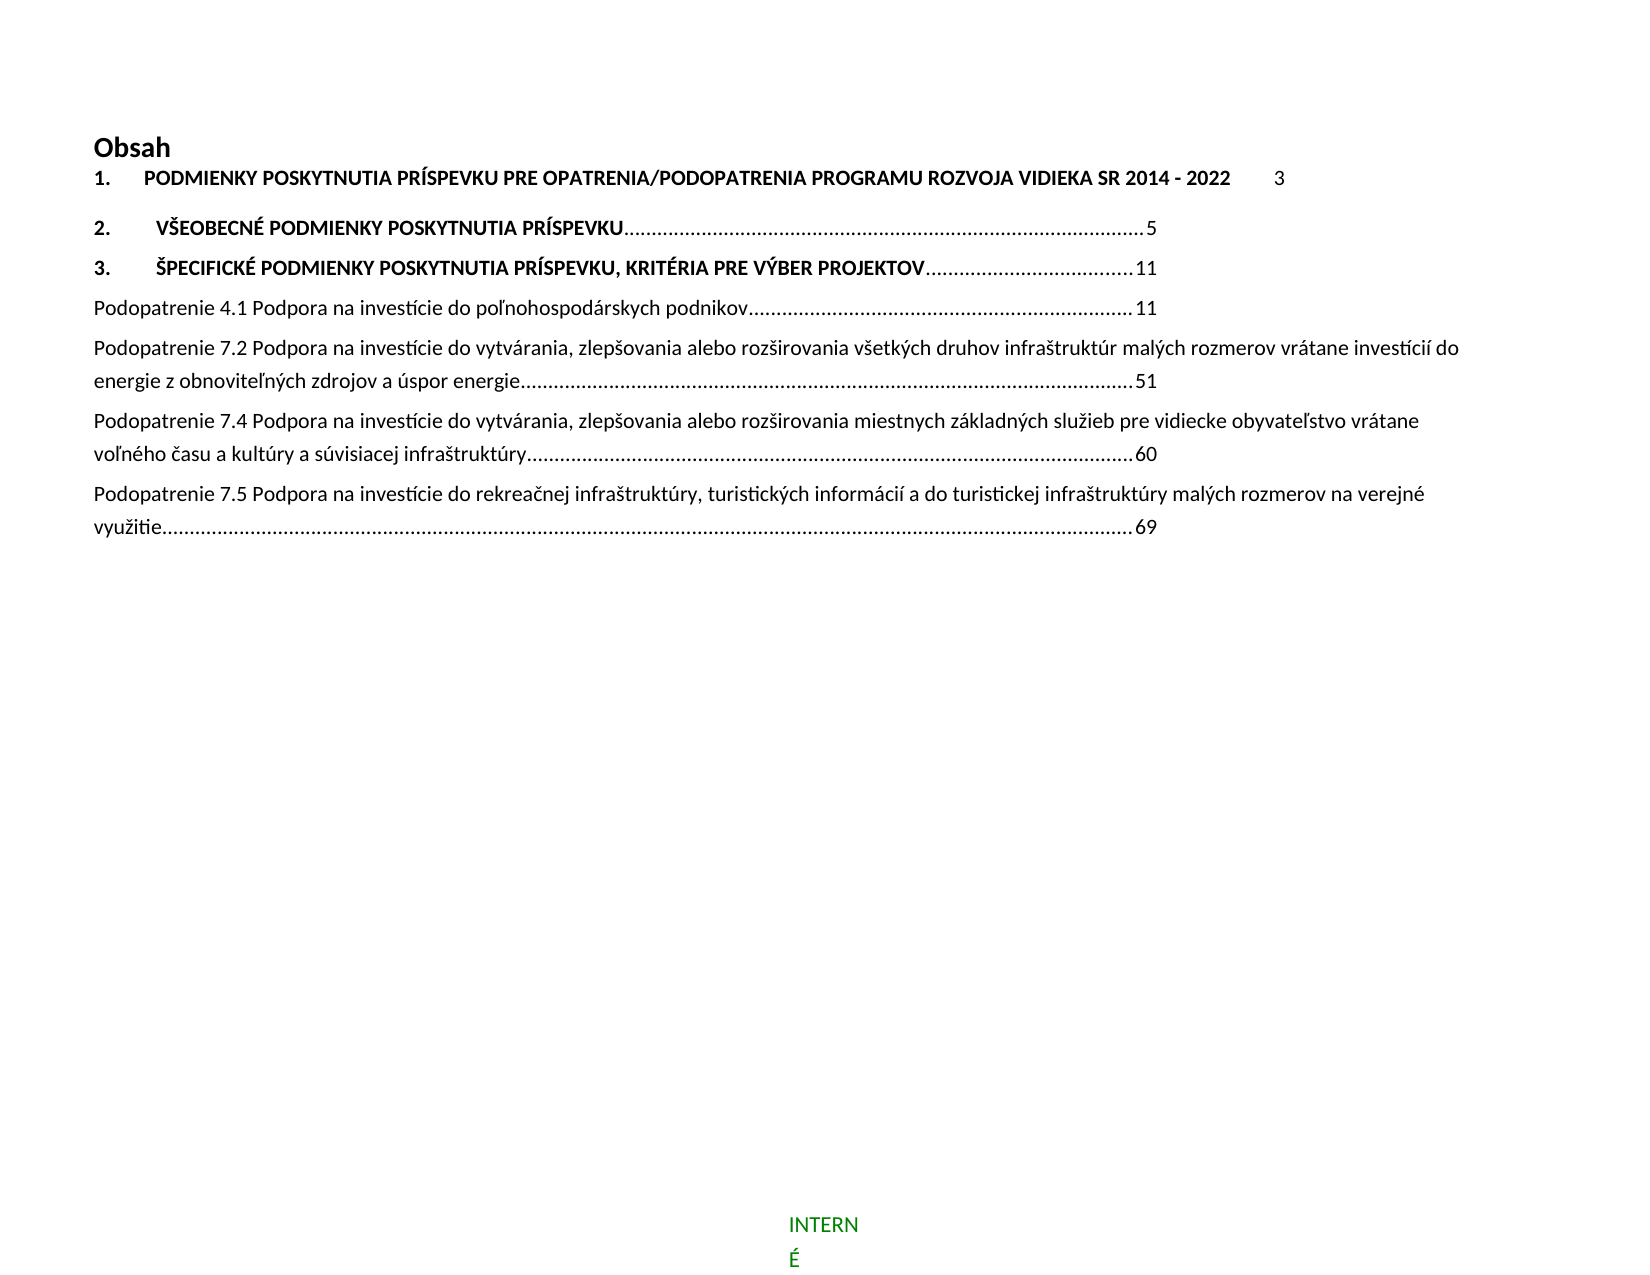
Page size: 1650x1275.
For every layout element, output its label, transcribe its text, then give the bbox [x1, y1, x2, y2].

text 3. ŠPECIFICKÉ PODMIENKY POSKYTNUTIA PRÍSPEVKU, KRITÉRIA PRE VÝBER PROJEKTOV 11 [94, 254, 1481, 281]
text Podopatrenie 7.5 Podpora na investície do rekreačnej infraštruktúry, turistických informácií a do turistickej infraštruktúry malých rozmerov na verejné využitie 69 [94, 480, 1481, 540]
text Podopatrenie 4.1 Podpora na investície do poľnohospodárskych podnikov 11 [94, 294, 1481, 321]
text Podopatrenie 7.4 Podpora na investície do vytvárania, zlepšovania alebo rozširovania miestnych základných služieb pre vidiecke obyvateľstvo vrátane voľného času a kultúry a súvisiacej infraštruktúry 60 [94, 407, 1481, 467]
text 1. podmienky poskytnutia príspevku pre opatrenia/podopatrenia programu rozvoja vidieka sr 2014 - 2022 3 [94, 164, 1481, 191]
text Podopatrenie 7.2 Podpora na investície do vytvárania, zlepšovania alebo rozširovania všetkých druhov infraštruktúr malých rozmerov vrátane investícií do energie z obnoviteľných zdrojov a úspor energie 51 [94, 334, 1481, 394]
text 2. VŠEOBECNÉ PODMIENKY POSKYTNUTIA PRÍSPEVKU 5 [94, 214, 1481, 241]
subtitle Obsah [94, 129, 1556, 164]
